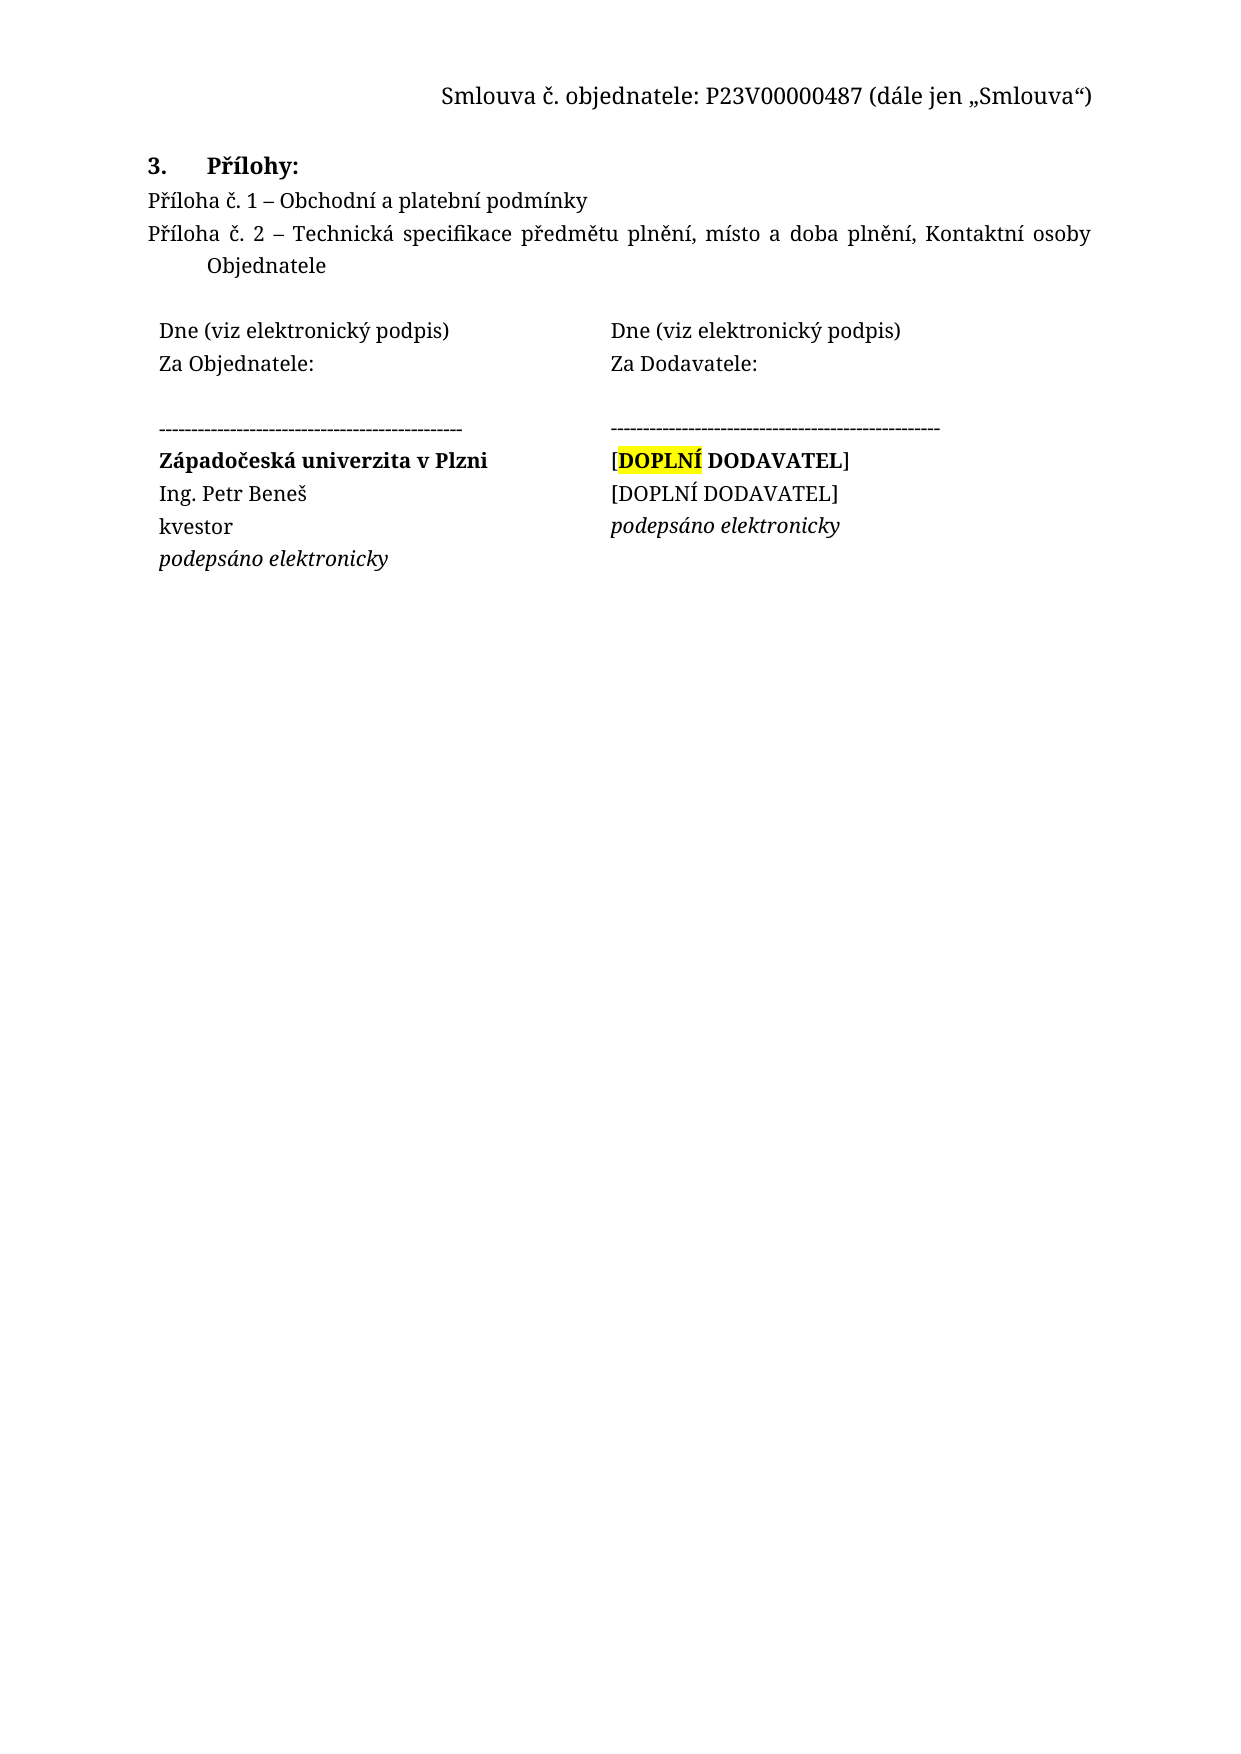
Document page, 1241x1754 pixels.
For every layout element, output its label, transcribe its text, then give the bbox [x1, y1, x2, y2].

table_header Dne (viz elektronický podpis) Za Dodavatele: --------------------------------------------------- [DOPLNÍ DODAVATEL] [DOPLNÍ DODAVATEL] podepsáno elektronicky [599, 316, 1051, 577]
text Příloha č. 1 – Obchodní a platební podmínky [148, 186, 1093, 214]
text Příloha č. 2 – Technická specifikace předmětu plnění, místo a doba plnění, Kontaktní osoby Objednatele [148, 219, 1093, 280]
list Přílohy: [148, 150, 1093, 181]
table_header Dne (viz elektronický podpis) Za Objednatele: ----------------------------------------------- Západočeská univerzita v Plzni Ing. Petr Beneš kvestor podepsáno elektronicky [148, 316, 599, 577]
